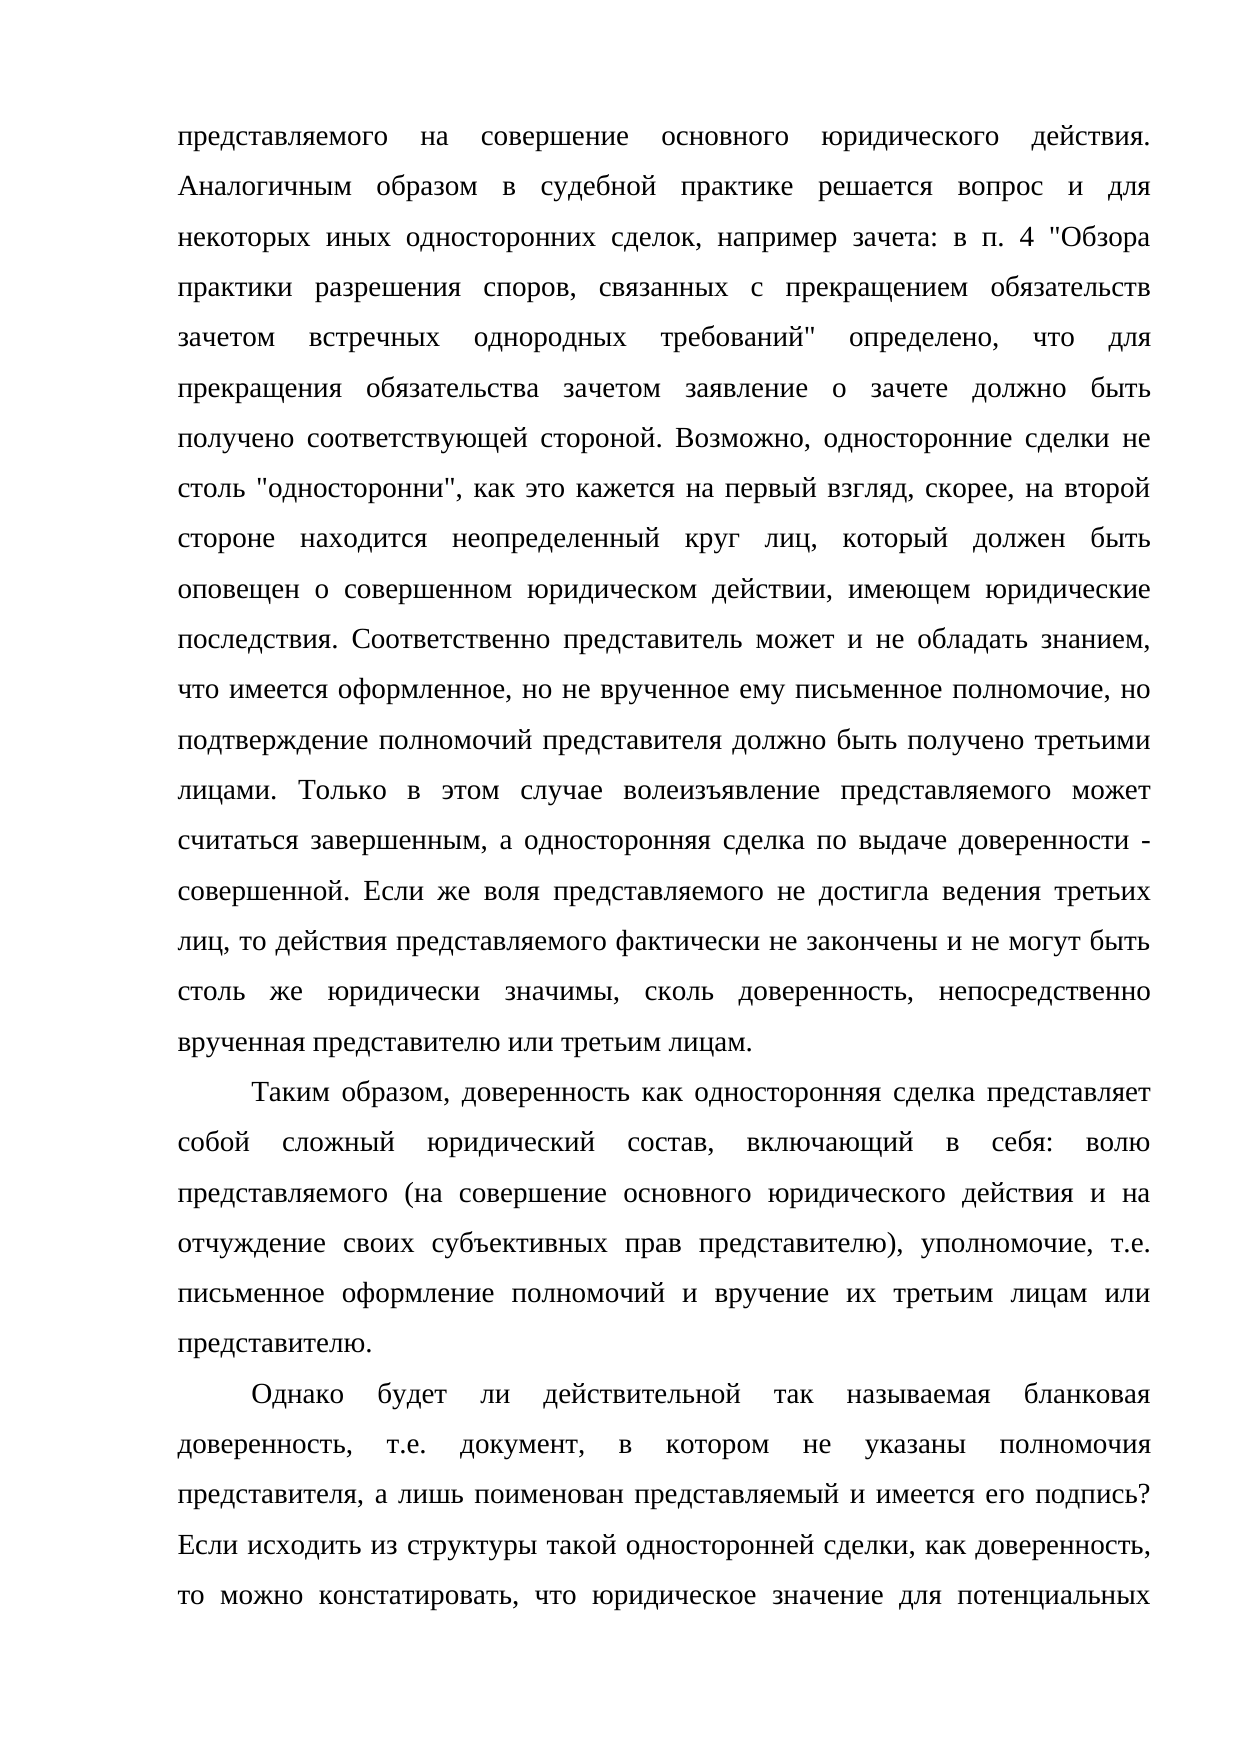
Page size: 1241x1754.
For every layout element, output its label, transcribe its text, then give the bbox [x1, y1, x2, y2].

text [177, 118, 1152, 1057]
text Таким образом, доверенность как односторонняя сделка представляет собой сложный юридический состав, включающий в себя: волю представляемого (на совершение основного юридического действия и на отчуждение своих субъективных прав представителю), уполномочие, т.е. письменное оформление полномочий и вручение их третьим лицам или представителю. [177, 1074, 1152, 1359]
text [177, 1376, 1152, 1611]
